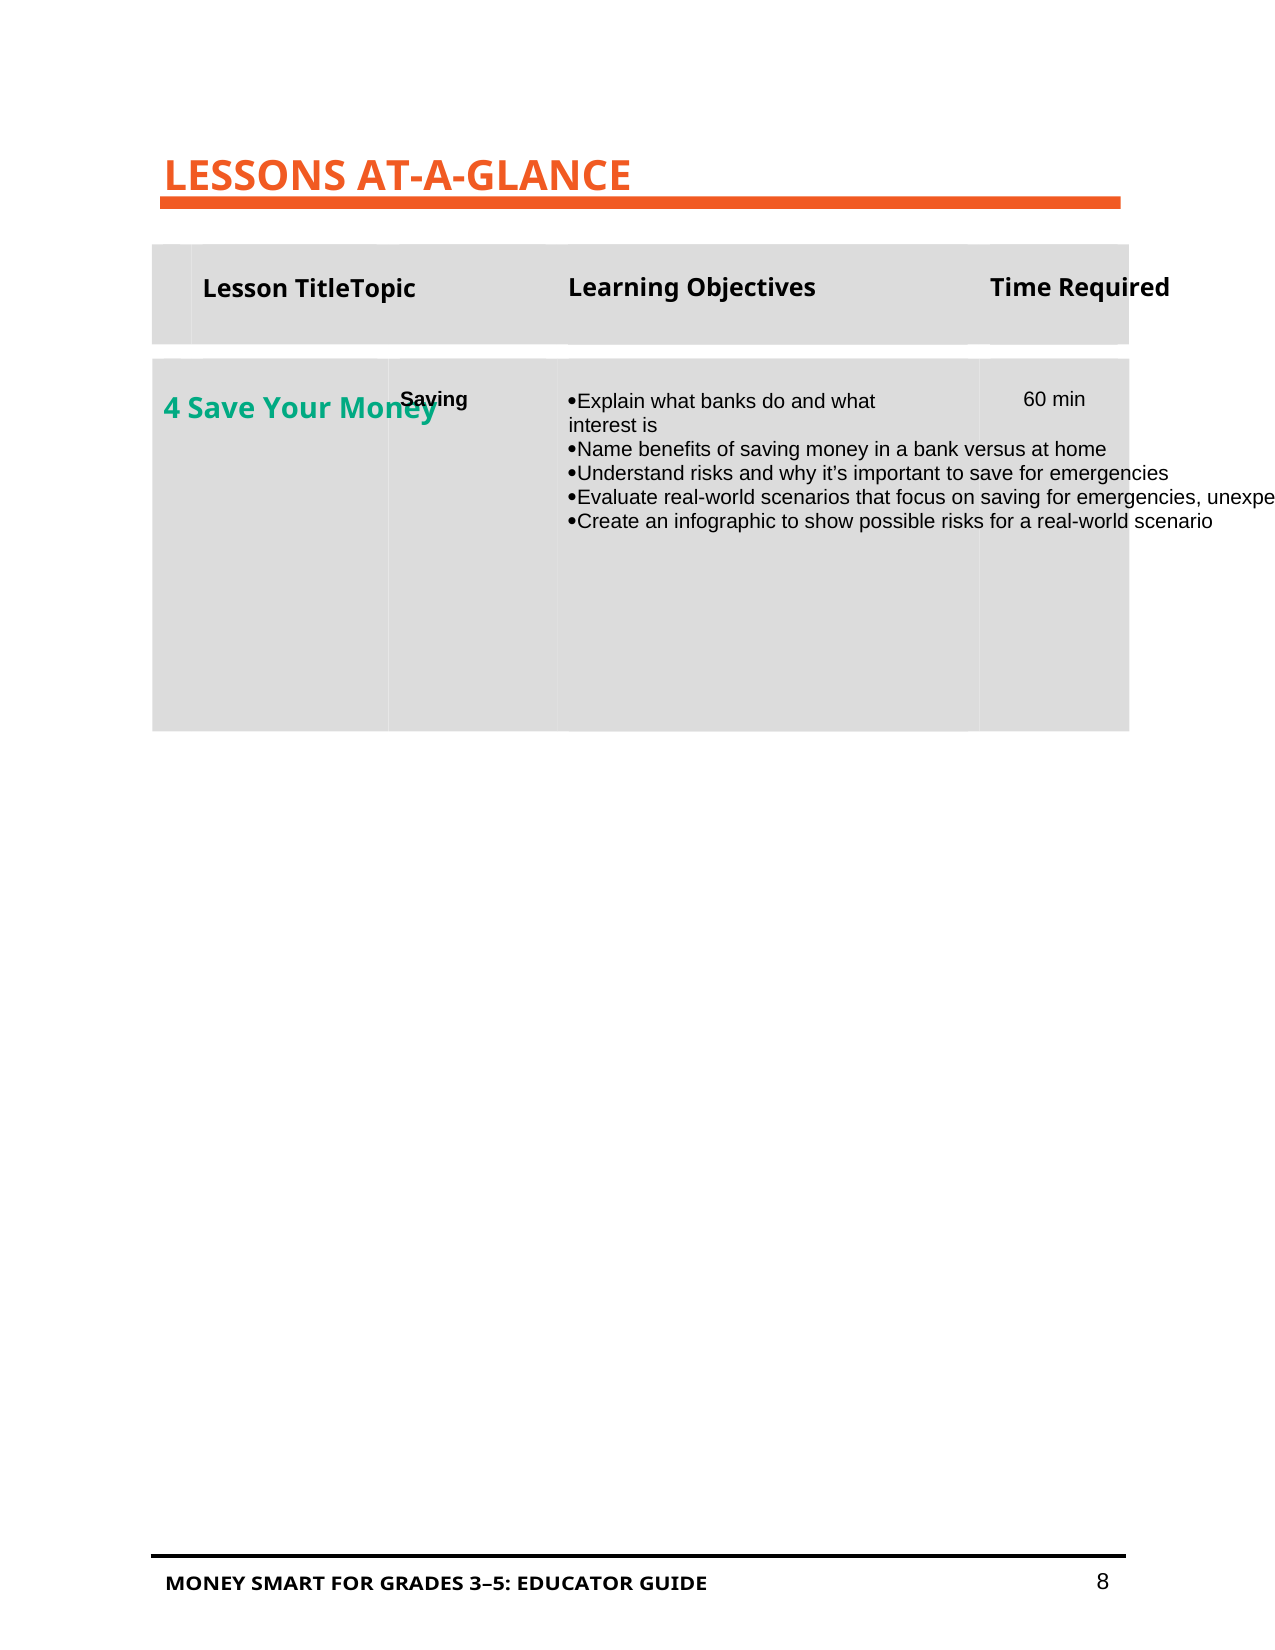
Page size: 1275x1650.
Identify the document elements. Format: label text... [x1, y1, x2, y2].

text LESSONS AT-A-GLANCE [163, 148, 1140, 201]
